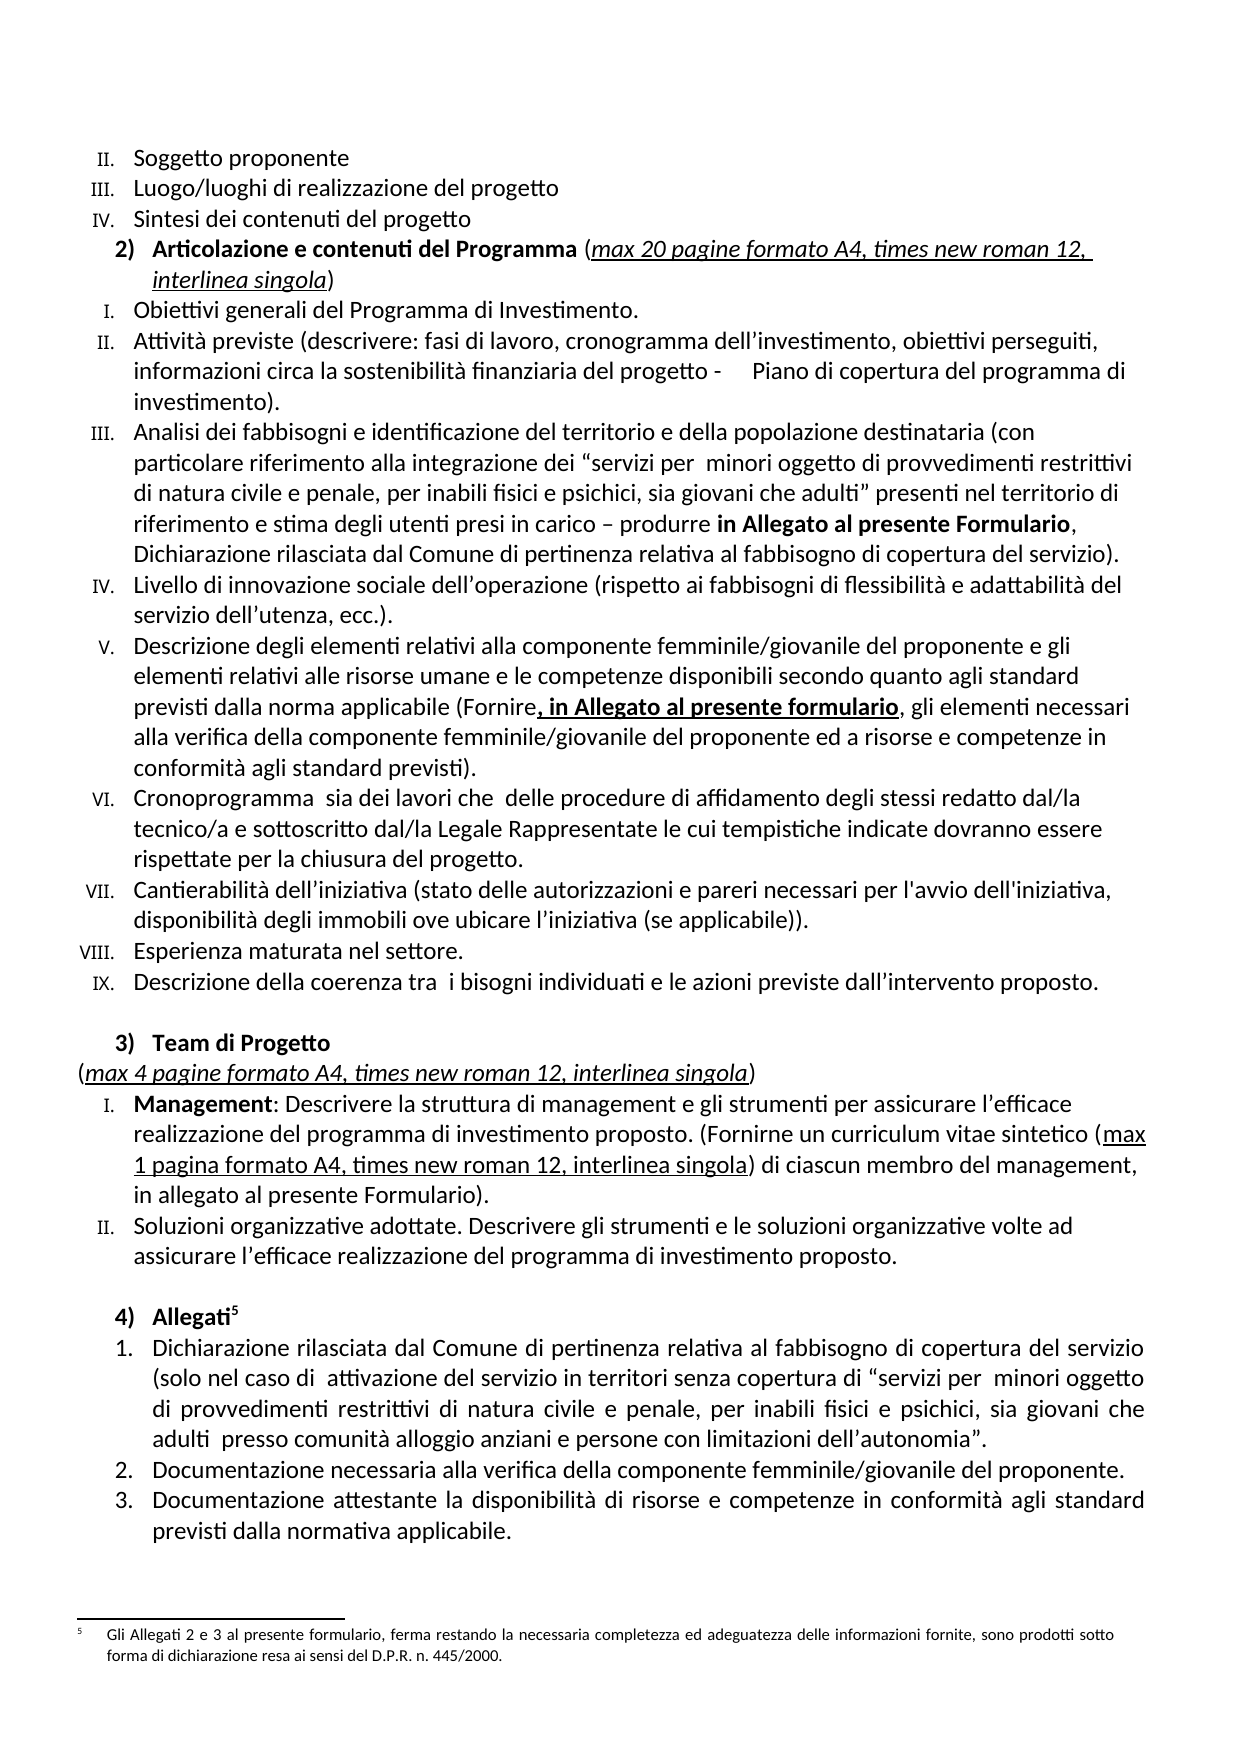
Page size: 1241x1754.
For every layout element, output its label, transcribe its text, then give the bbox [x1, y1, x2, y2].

text (max 4 pagine formato A4, times new roman 12, interlinea singola) [77, 1057, 1146, 1088]
list Team di Progetto [114, 1027, 1146, 1057]
list Articolazione e contenuti del Programma (max 20 pagine formato A4, times new roman 12, interlinea singola) [114, 233, 1146, 294]
list Management: Descrivere la struttura di management e gli strumenti per assicurare l’efficace realizzazione del programma di investimento proposto. (Fornirne un curriculum vitae sintetico (max 1 pagina formato A4, times new roman 12, interlinea singola) di ciascun membro del management, in allegato al presente Formulario). [114, 1088, 1146, 1210]
list Documentazione necessaria alla verifica della componente femminile/giovanile del proponente. [114, 1454, 1146, 1484]
list Sintesi dei contenuti del progetto [114, 203, 1146, 233]
list Luogo/luoghi di realizzazione del progetto [114, 172, 1146, 203]
list Esperienza maturata nel settore. [114, 935, 1146, 966]
list Descrizione della coerenza tra i bisogni individuati e le azioni previste dall’intervento proposto. [114, 966, 1146, 996]
list Soluzioni organizzative adottate. Descrivere gli strumenti e le soluzioni organizzative volte ad assicurare l’efficace realizzazione del programma di investimento proposto. [114, 1210, 1146, 1271]
list Analisi dei fabbisogni e identificazione del territorio e della popolazione destinataria (con particolare riferimento alla integrazione dei “servizi per minori oggetto di provvedimenti restrittivi di natura civile e penale, per inabili fisici e psichici, sia giovani che adulti” presenti nel territorio di riferimento e stima degli utenti presi in carico – produrre in Allegato al presente Formulario, Dichiarazione rilasciata dal Comune di pertinenza relativa al fabbisogno di copertura del servizio). [114, 416, 1146, 569]
list Livello di innovazione sociale dell’operazione (rispetto ai fabbisogni di flessibilità e adattabilità del servizio dell’utenza, ecc.). [114, 569, 1146, 630]
list Allegati [114, 1301, 1146, 1332]
list Obiettivi generali del Programma di Investimento. [114, 294, 1146, 325]
list Descrizione degli elementi relativi alla componente femminile/giovanile del proponente e gli elementi relativi alle risorse umane e le competenze disponibili secondo quanto agli standard previsti dalla norma applicabile (Fornire, in Allegato al presente formulario, gli elementi necessari alla verifica della componente femminile/giovanile del proponente ed a risorse e competenze in conformità agli standard previsti). [114, 630, 1146, 783]
list Dichiarazione rilasciata dal Comune di pertinenza relativa al fabbisogno di copertura del servizio (solo nel caso di attivazione del servizio in territori senza copertura di “servizi per minori oggetto di provvedimenti restrittivi di natura civile e penale, per inabili fisici e psichici, sia giovani che adulti presso comunità alloggio anziani e persone con limitazioni dell’autonomia”. [114, 1332, 1146, 1454]
list Soggetto proponente [114, 142, 1146, 172]
list Attività previste (descrivere: fasi di lavoro, cronogramma dell’investimento, obiettivi perseguiti, informazioni circa la sostenibilità finanziaria del progetto - Piano di copertura del programma di investimento). [114, 325, 1146, 416]
list Cantierabilità dell’iniziativa (stato delle autorizzazioni e pareri necessari per l'avvio dell'iniziativa, disponibilità degli immobili ove ubicare l’iniziativa (se applicabile)). [114, 874, 1146, 935]
list Cronoprogramma sia dei lavori che delle procedure di affidamento degli stessi redatto dal/la tecnico/a e sottoscritto dal/la Legale Rappresentate le cui tempistiche indicate dovranno essere rispettate per la chiusura del progetto. [114, 783, 1146, 874]
list Documentazione attestante la disponibilità di risorse e competenze in conformità agli standard previsti dalla normativa applicabile. [114, 1484, 1146, 1546]
